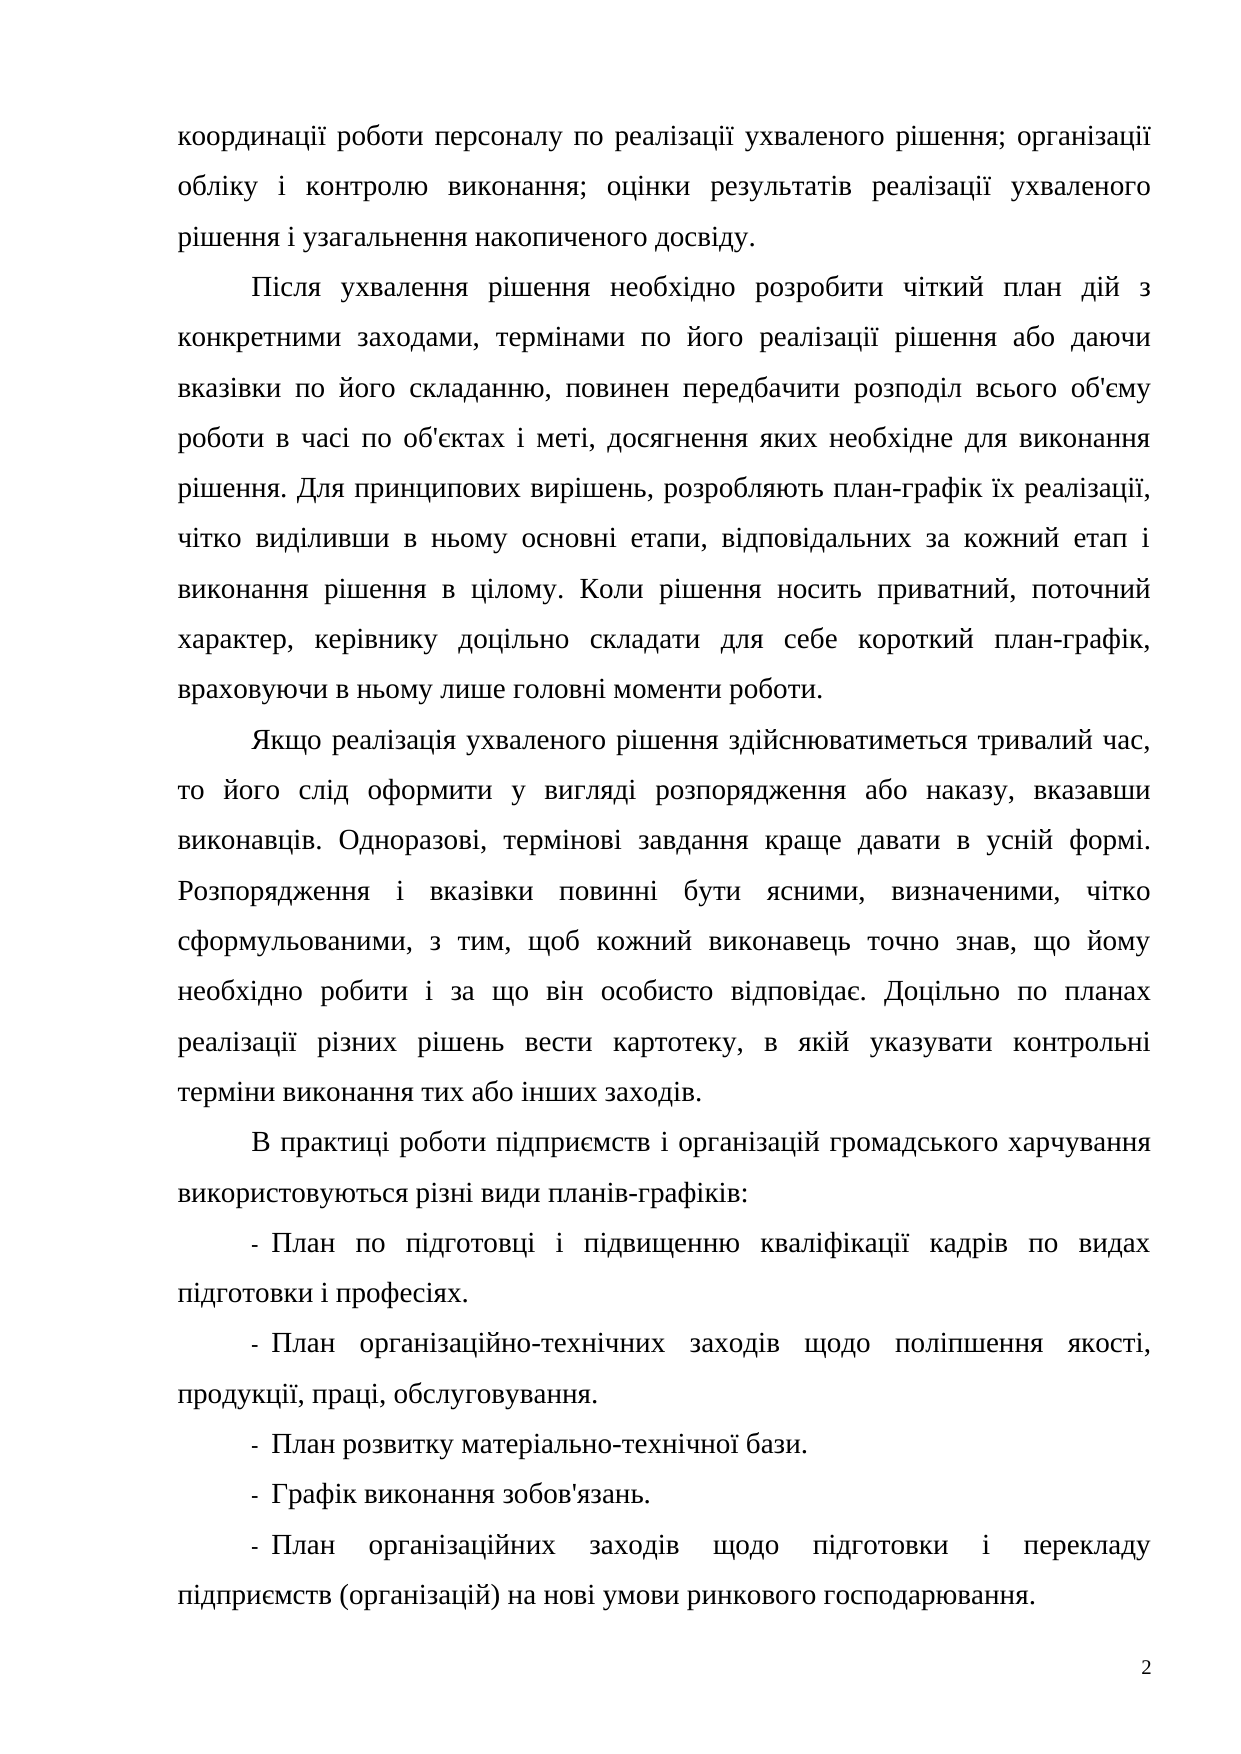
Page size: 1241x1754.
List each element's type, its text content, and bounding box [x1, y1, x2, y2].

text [177, 118, 1152, 252]
list План організаційно-технічних заходів щодо поліпшення якості, продукції, праці, обслуговування. [177, 1326, 1152, 1409]
list План по підготовці і підвищенню кваліфікації кадрів по видах підготовки і професіях. [177, 1225, 1152, 1309]
text Якщо реалізація ухваленого рішення здійснюватиметься тривалий час, то його слід оформити у вигляді розпорядження або наказу, вказавши виконавців. Одноразові, термінові завдання краще давати в усній формі. Розпорядження і вказівки повинні бути ясними, визначеними, чітко сформульованими, з тим, щоб кожний виконавець точно знав, що йому необхідно робити і за що він особисто відповідає. Доцільно по планах реалізації різних рішень вести картотеку, в якій указувати контрольні терміни виконання тих або інших заходів. [177, 722, 1152, 1108]
list План організаційних заходів щодо підготовки і перекладу підприємств (організацій) на нові умови ринкового господарювання. [177, 1527, 1152, 1611]
list План розвитку матеріально-технічної бази. [177, 1426, 1152, 1460]
list Графік виконання зобов'язань. [177, 1477, 1152, 1510]
text Після ухвалення рішення необхідно розробити чіткий план дій з конкретними заходами, термінами по його реалізації рішення або даючи вказівки по його складанню, повинен передбачити розподіл всього об'єму роботи в часі по об'єктах і меті, досягнення яких необхідне для виконання рішення. Для принципових вирішень, розробляють план-графік їх реалізації, чітко виділивши в ньому основні етапи, відповідальних за кожний етап і виконання рішення в цілому. Коли рішення носить приватний, поточний характер, керівнику доцільно складати для себе короткий план-графік, враховуючи в ньому лише головні моменти роботи. [177, 269, 1152, 705]
text В практиці роботи підприємств і організацій громадського харчування використовуються різні види планів-графіків: [177, 1124, 1152, 1208]
